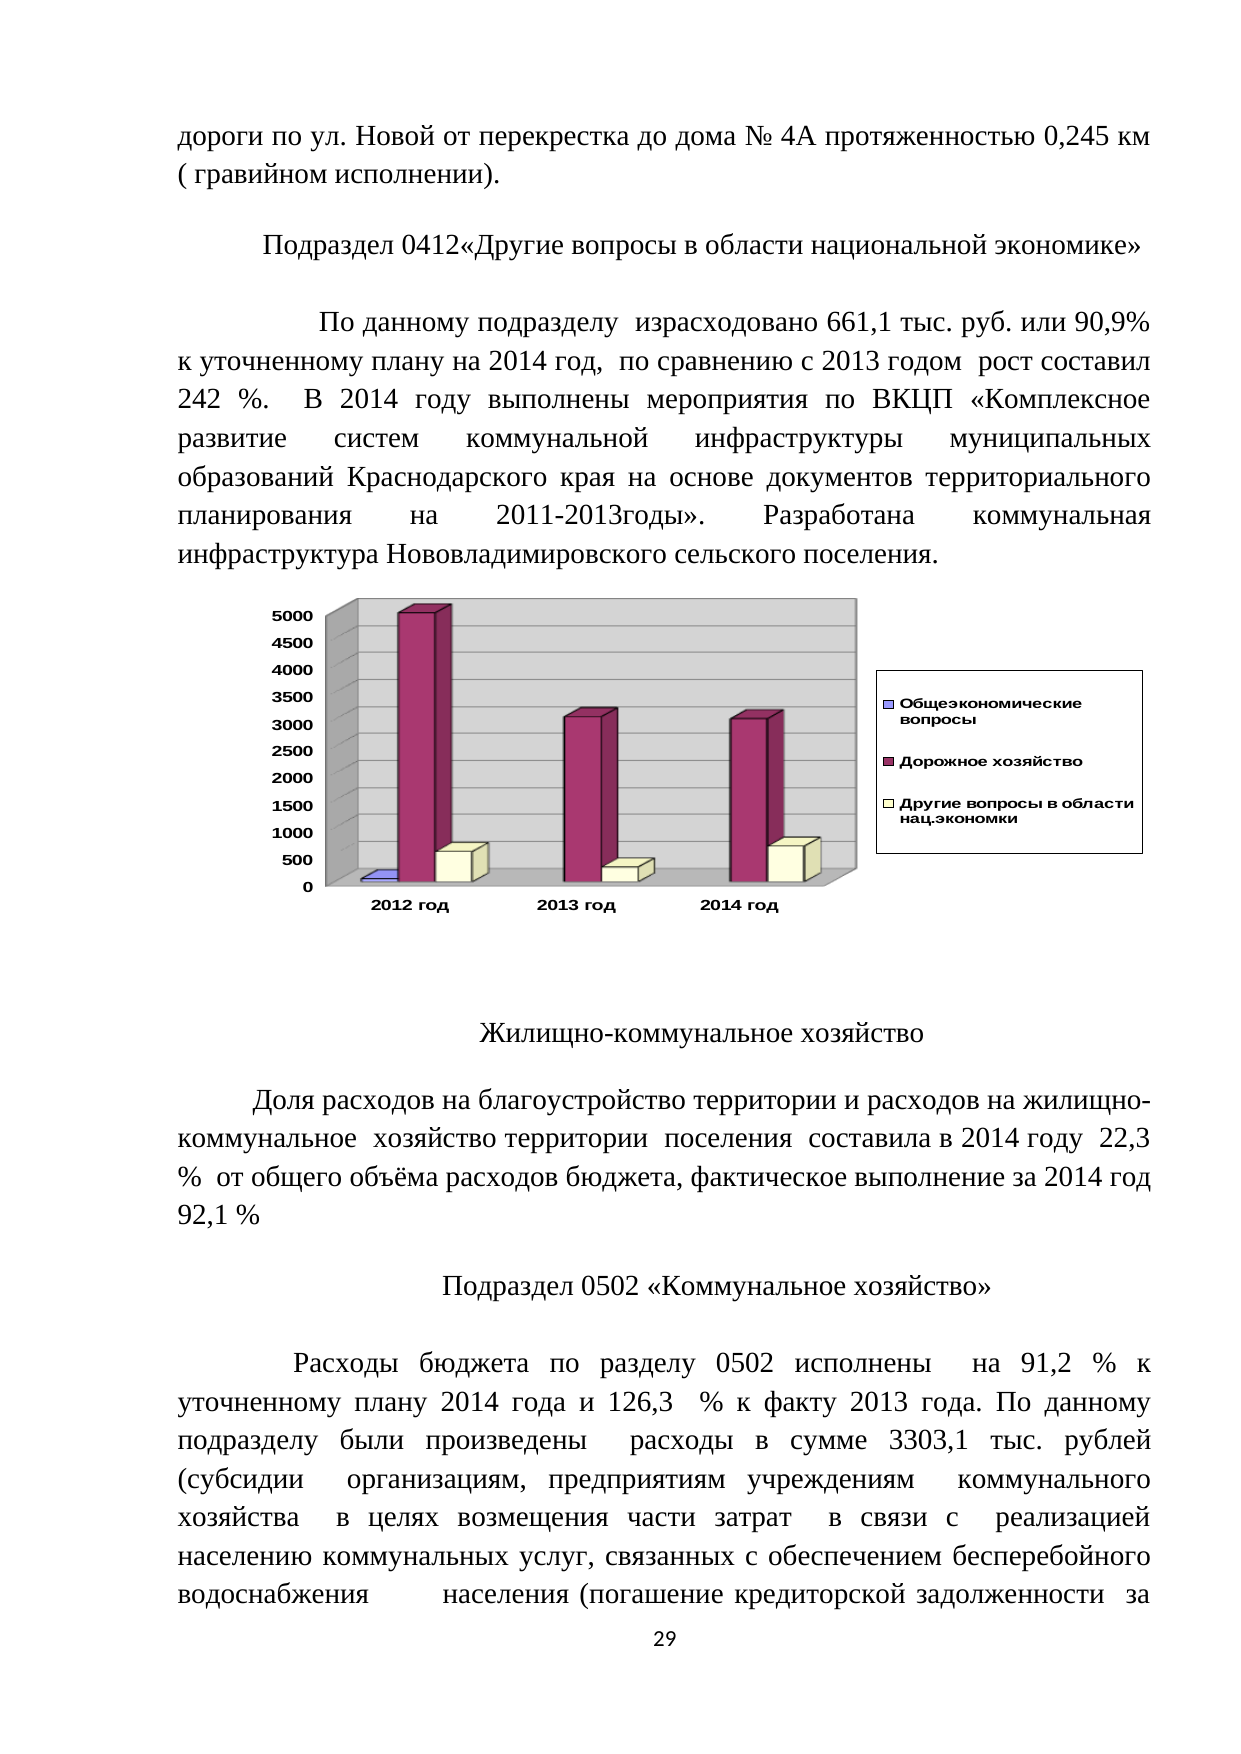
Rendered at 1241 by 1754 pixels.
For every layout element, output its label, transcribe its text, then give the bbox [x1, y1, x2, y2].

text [177, 118, 1152, 190]
text По данному подразделу израсходовано 661,1 тыс. руб. или 90,9% к уточненному плану на 2014 год, по сравнению с 2013 годом рост составил 242 %. В 2014 году выполнены мероприятия по ВКЦП «Комплексное развитие систем коммунальной инфраструктуры муниципальных образований Краснодарского края на основе документов территориального планирования на 2011-2013годы». Разработана коммунальная инфраструктура Нововладимировского сельского поселения. [177, 304, 1152, 569]
text Жилищно-коммунальное хозяйство [177, 1015, 1152, 1048]
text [177, 1345, 1152, 1610]
text Подраздел 0502 «Коммунальное хозяйство» [177, 1268, 1152, 1302]
text Подраздел 0412«Другие вопросы в области национальной экономике» [177, 227, 1152, 261]
text Доля расходов на благоустройство территории и расходов на жилищно-коммунальное хозяйство территории поселения составила в 2014 году 22,3 % от общего объёма расходов бюджета, фактическое выполнение за 2014 год 92,1 % [177, 1082, 1152, 1231]
